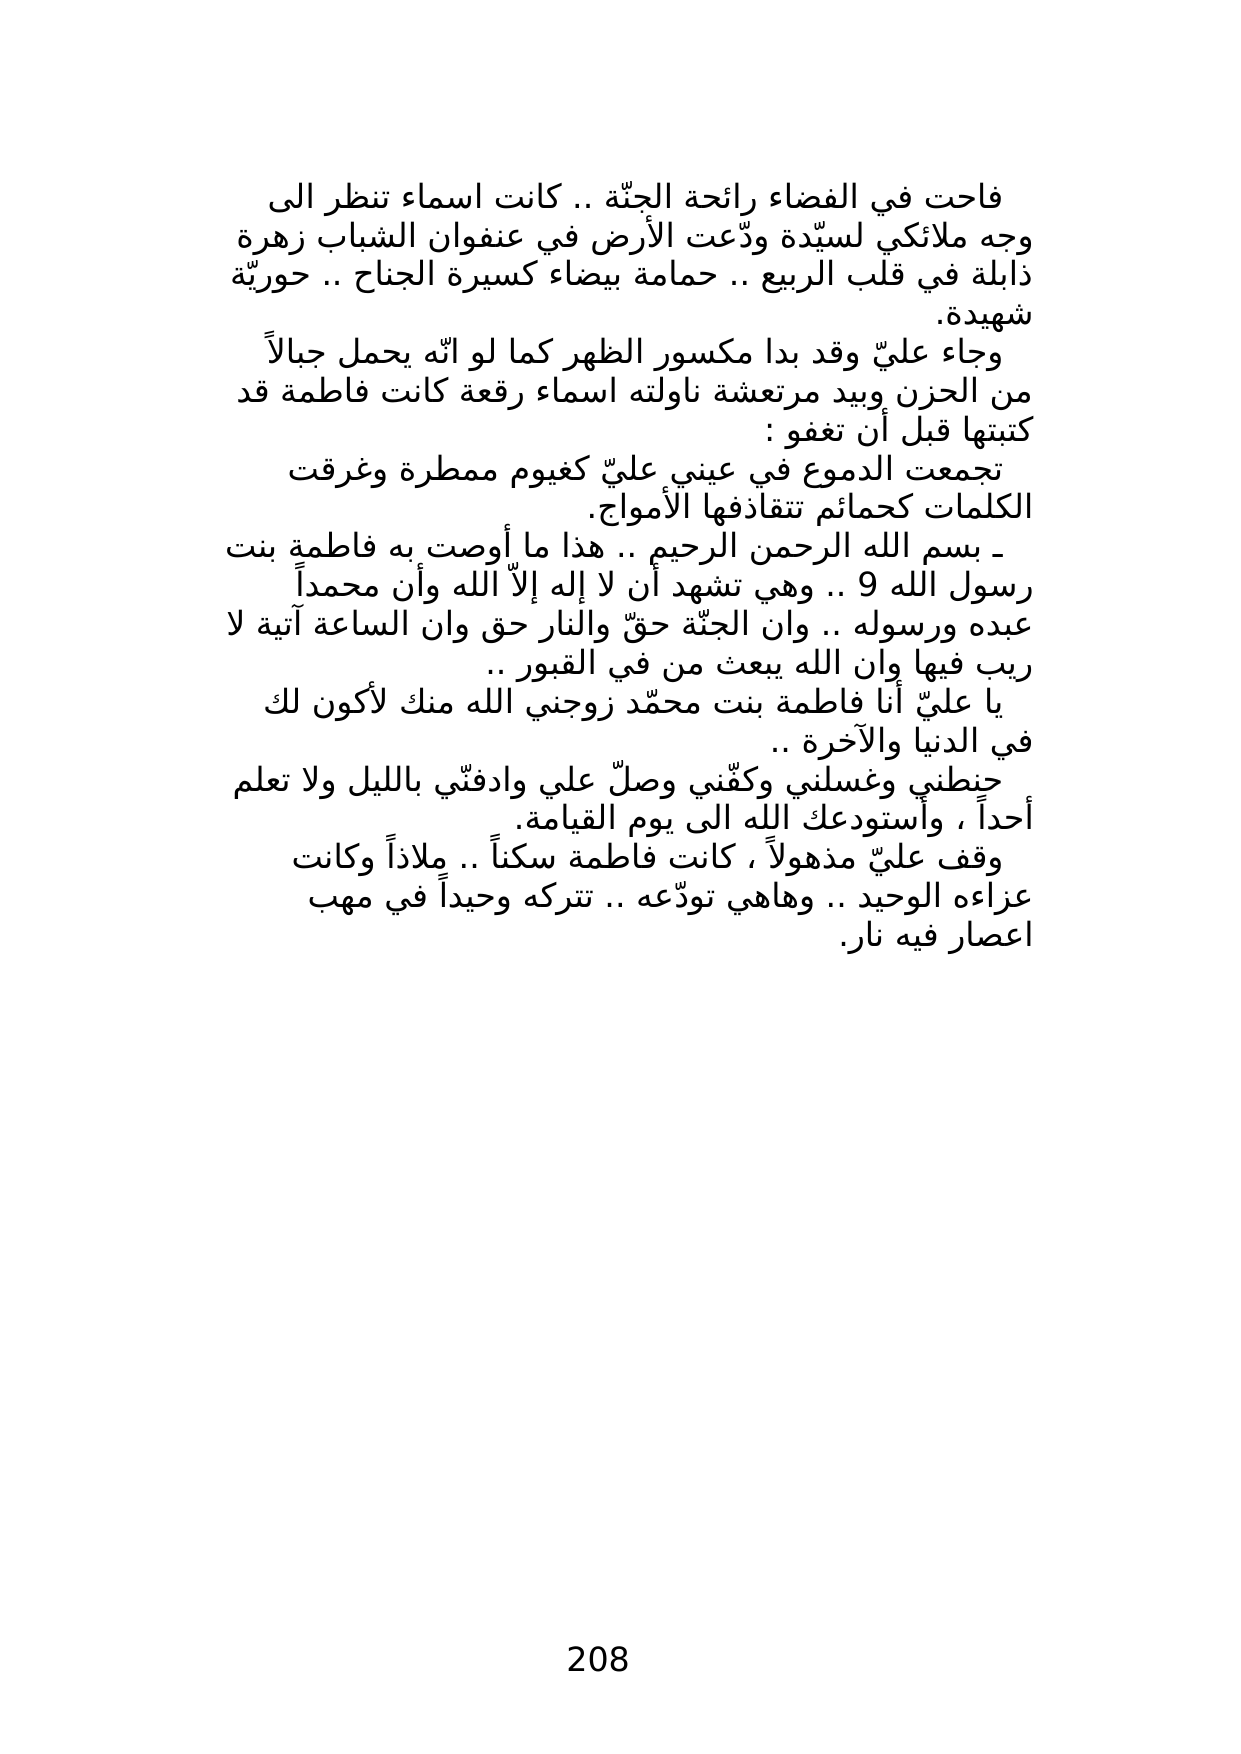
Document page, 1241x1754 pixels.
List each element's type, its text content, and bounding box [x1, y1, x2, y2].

text فاحت في الفضاء رائحة الجنّة .. كانت اسماء تنظر الى وجه ملائكي لسيّدة ودّعت الأرض في عنفوان الشباب زهرة ذابلة في قلب الربيع .. حمامة بيضاء كسيرة الجناح .. حوريّة شهيدة. [222, 177, 1033, 333]
text ـ بسم الله الرحمن الرحيم .. هذا ما أوصت به فاطمة بنت رسول الله 9 .. وهي تشهد أن لا إله إلاّ الله وأن محمداً عبده ورسوله .. وان الجنّة حقّ والنار حق وان الساعة آتية لا ريب فيها وان الله يبعث من في القبور .. [222, 527, 1033, 682]
text تجمعت الدموع في عيني عليّ كغيوم ممطرة وغرقت الكلمات كحمائم تتقاذفها الأمواج. [222, 449, 1033, 527]
text يا عليّ أنا فاطمة بنت محمّد زوجني الله منك لأكون لك في الدنيا والآخرة .. [222, 682, 1033, 760]
text وقف عليّ مذهولاً ، كانت فاطمة سكناً .. ملاذاً وكانت عزاءه الوحيد .. وهاهي تودّعه .. تتركه وحيداً في مهب اعصار فيه نار. [222, 838, 1033, 954]
text حنطني وغسلني وكفّني وصلّ علي وادفنّي بالليل ولا تعلم أحداً ، وأستودعك الله الى يوم القيامة. [222, 760, 1033, 838]
text وجاء عليّ وقد بدا مكسور الظهر كما لو انّه يحمل جبالاً من الحزن وبيد مرتعشة ناولته اسماء رقعة كانت فاطمة قد كتبتها قبل أن تغفو : [222, 333, 1033, 449]
